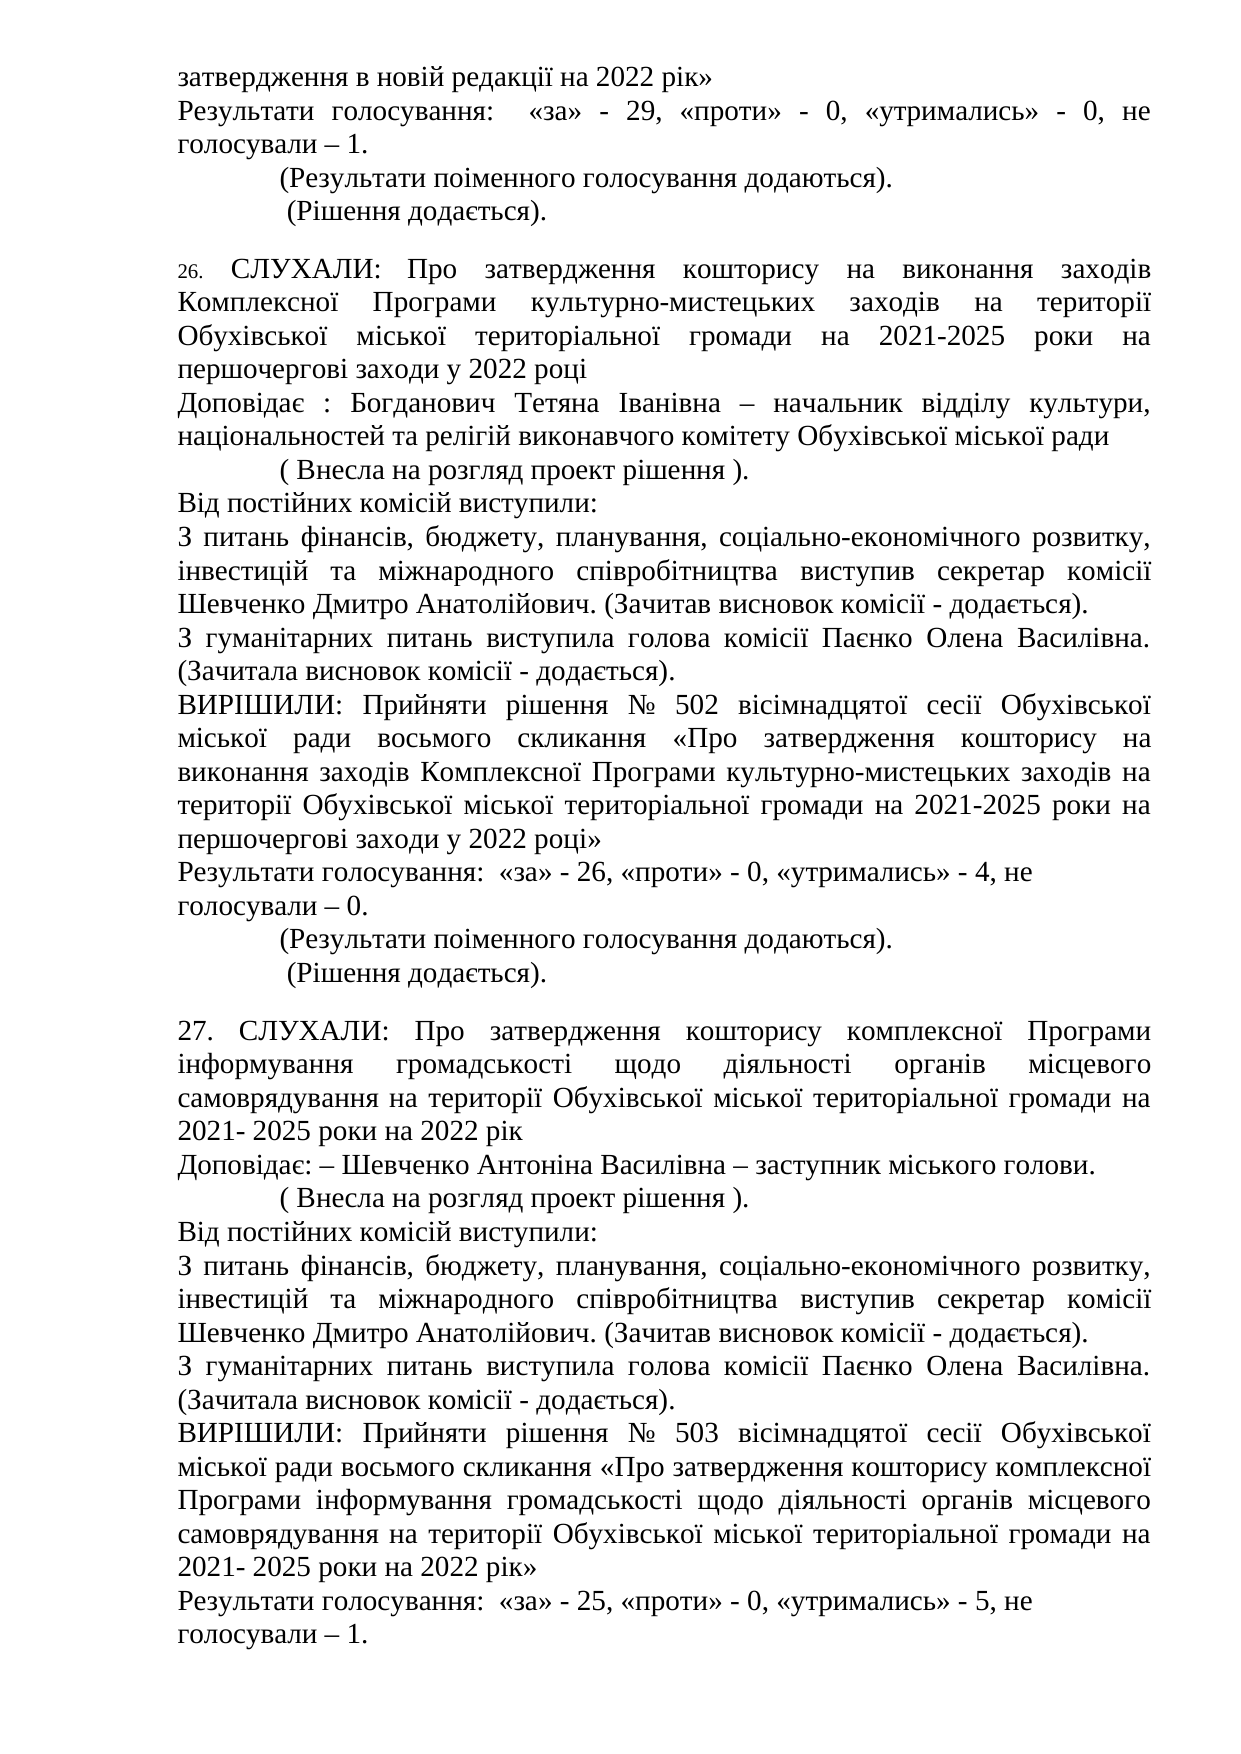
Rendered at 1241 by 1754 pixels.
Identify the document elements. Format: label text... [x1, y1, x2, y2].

subtitle Від постійних комісій виступили: [177, 486, 1152, 519]
subtitle Результати голосування: «за» - 26, «проти» - 0, «утримались» - 4, не голосували – 0. [177, 854, 1152, 922]
text 26. СЛУХАЛИ: Про затвердження кошторису на виконання заходів Комплексної Програми культурно-мистецьких заходів на території Обухівської міської територіальної громади на 2021-2025 роки на першочергові заходи у 2022 році [177, 251, 1152, 385]
subtitle (Результати поіменного голосування додаються). [177, 922, 1152, 955]
text ( Внесла на розгляд проект рішення ). [177, 1181, 1152, 1214]
text З гуманітарних питань виступила голова комісії Паєнко Олена Василівна. (Зачитала висновок комісії - додається). [177, 620, 1152, 687]
subtitle Доповідає : Богданович Тетяна Іванівна – начальник відділу культури, національностей та релігій виконавчого комітету Обухівської міської ради [177, 385, 1152, 452]
subtitle Результати голосування: «за» - 29, «проти» - 0, «утримались» - 0, не голосували – 1. [177, 93, 1152, 160]
subtitle (Рішення додається). [177, 193, 1152, 227]
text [177, 59, 1152, 93]
text З гуманітарних питань виступила голова комісії Паєнко Олена Василівна. (Зачитала висновок комісії - додається). [177, 1348, 1152, 1415]
text ВИРІШИЛИ: Прийняти рішення № 503 вісімнадцятої сесії Обухівської міської ради восьмого скликання «Про затвердження кошторису комплексної Програми інформування громадськості щодо діяльності органів місцевого самоврядування на території Обухівської міської територіальної громади на 2021- 2025 роки на 2022 рік» [177, 1415, 1152, 1583]
subtitle (Результати поіменного голосування додаються). [177, 160, 1152, 193]
subtitle Результати голосування: «за» - 25, «проти» - 0, «утримались» - 5, не голосували – 1. [177, 1583, 1152, 1650]
text ( Внесла на розгляд проект рішення ). [177, 452, 1152, 486]
text 27. СЛУХАЛИ: Про затвердження кошторису комплексної Програми інформування громадськості щодо діяльності органів місцевого самоврядування на території Обухівської міської територіальної громади на 2021- 2025 роки на 2022 рік [177, 1013, 1152, 1147]
subtitle Від постійних комісій виступили: [177, 1214, 1152, 1248]
text Доповідає: – Шевченко Антоніна Василівна – заступник міського голови. [177, 1147, 1152, 1181]
text ВИРІШИЛИ: Прийняти рішення № 502 вісімнадцятої сесії Обухівської міської ради восьмого скликання «Про затвердження кошторису на виконання заходів Комплексної Програми культурно-мистецьких заходів на території Обухівської міської територіальної громади на 2021-2025 роки на першочергові заходи у 2022 році» [177, 687, 1152, 854]
subtitle (Рішення додається). [177, 955, 1152, 989]
